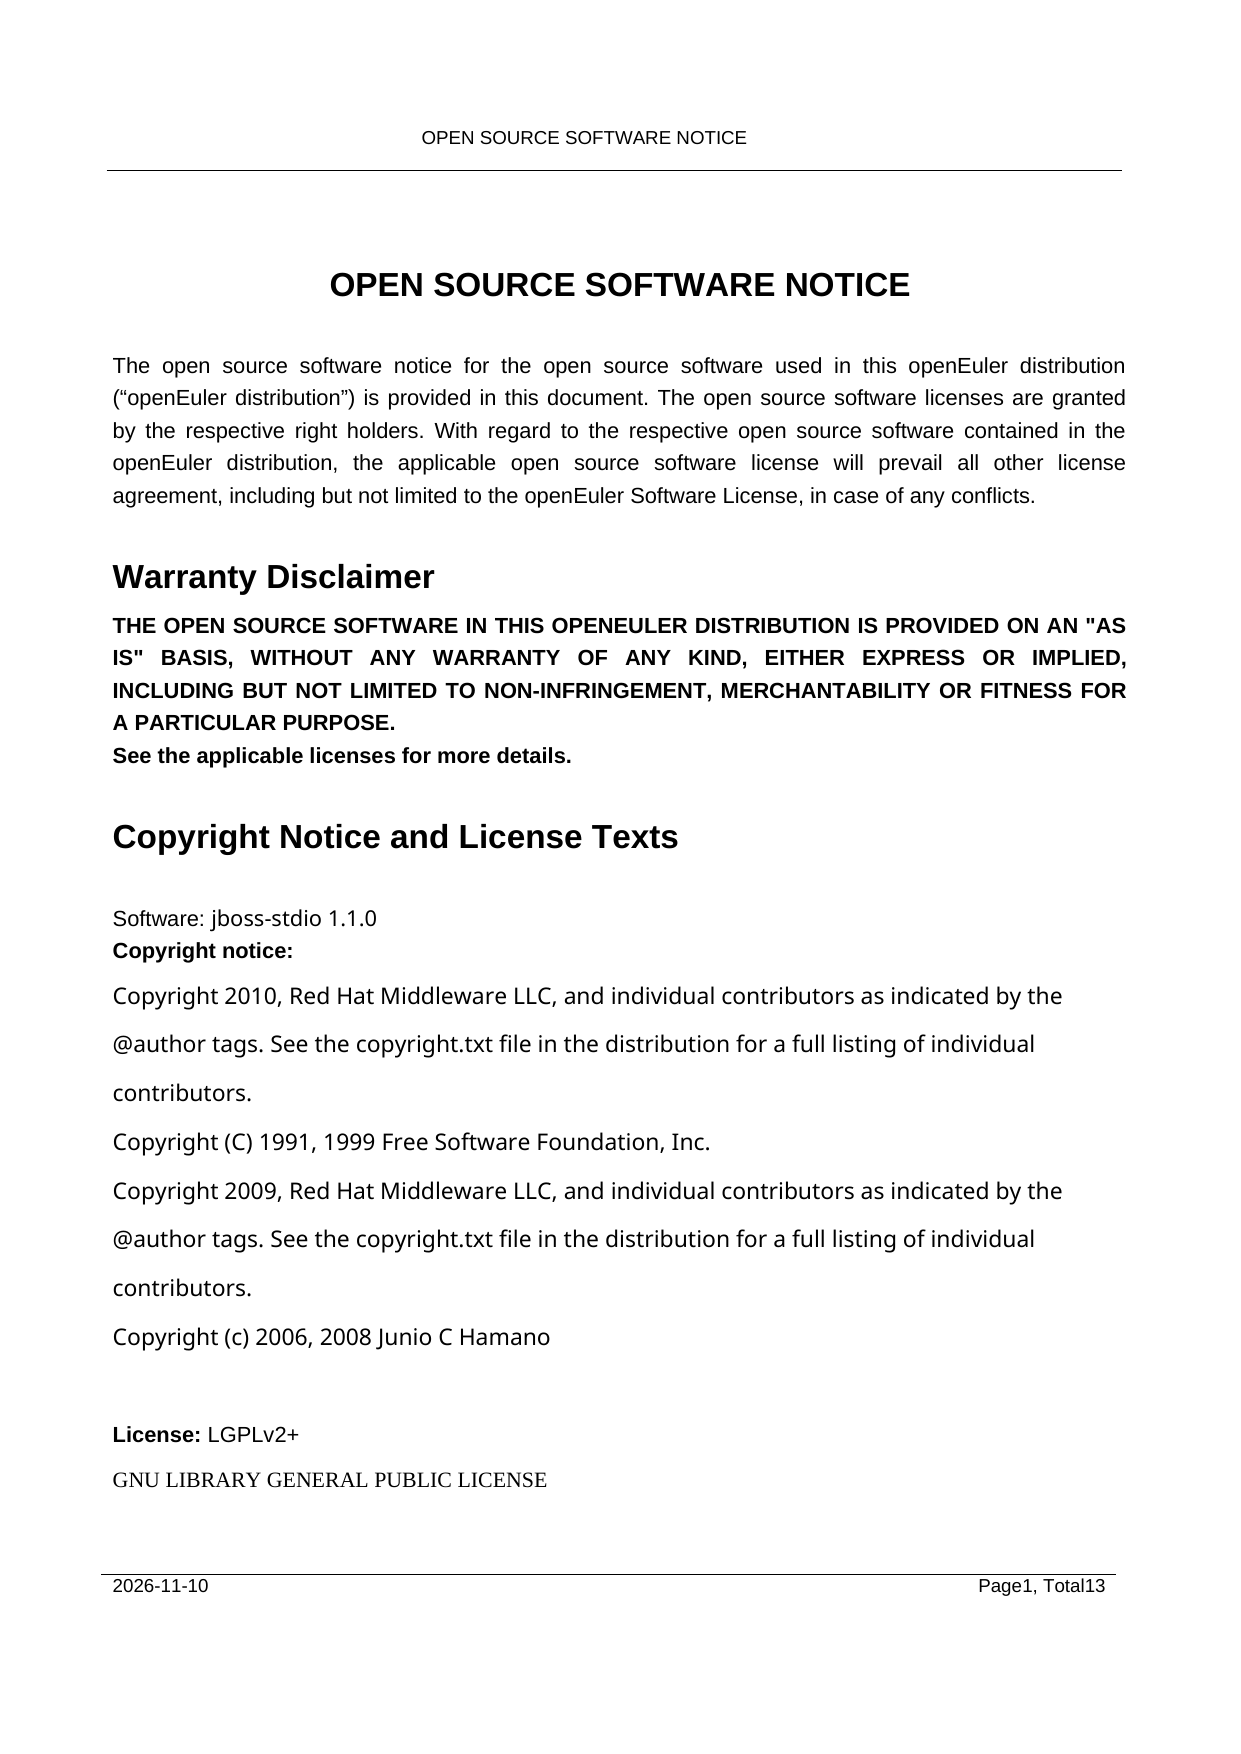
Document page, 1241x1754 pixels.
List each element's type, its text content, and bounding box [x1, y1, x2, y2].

text License: LGPLv2+ [112, 1418, 1128, 1450]
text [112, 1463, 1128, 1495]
text Copyright notice: [112, 934, 1128, 966]
text OPEN SOURCE SOFTWARE NOTICE [112, 251, 1128, 316]
text THE OPEN SOURCE SOFTWARE IN THIS OPENEULER DISTRIBUTION IS PROVIDED ON AN "AS IS" BASIS, WITHOUT ANY WARRANTY OF ANY KIND, EITHER EXPRESS OR IMPLIED, INCLUDING BUT NOT LIMITED TO NON-INFRINGEMENT, MERCHANTABILITY OR FITNESS FOR A PARTICULAR PURPOSE. See the applicable licenses for more details. [112, 609, 1128, 771]
text Software: jboss-stdio 1.1.0 [112, 901, 1128, 934]
text Copyright 2010, Red Hat Middleware LLC, and individual contributors as indicated by the @author tags. See the copyright.txt file in the distribution for a full listing of individual contributors. Copyright (C) 1991, 1999 Free Software Foundation, Inc. Copyright 2009, Red Hat Middleware LLC, and individual contributors as indicated by the @author tags. See the copyright.txt file in the distribution for a full listing of individual contributors. Copyright (c) 2006, 2008 Junio C Hamano [112, 979, 1128, 1402]
text The open source software notice for the open source software used in this openEuler distribution (“openEuler distribution”) is provided in this document. The open source software licenses are granted by the respective right holders. With regard to the respective open source software contained in the openEuler distribution, the applicable open source software license will prevail all other license agreement, including but not limited to the openEuler Software License, in case of any conflicts. [112, 349, 1128, 511]
text Copyright Notice and License Texts [112, 804, 1128, 869]
text Warranty Disclaimer [112, 544, 1128, 609]
